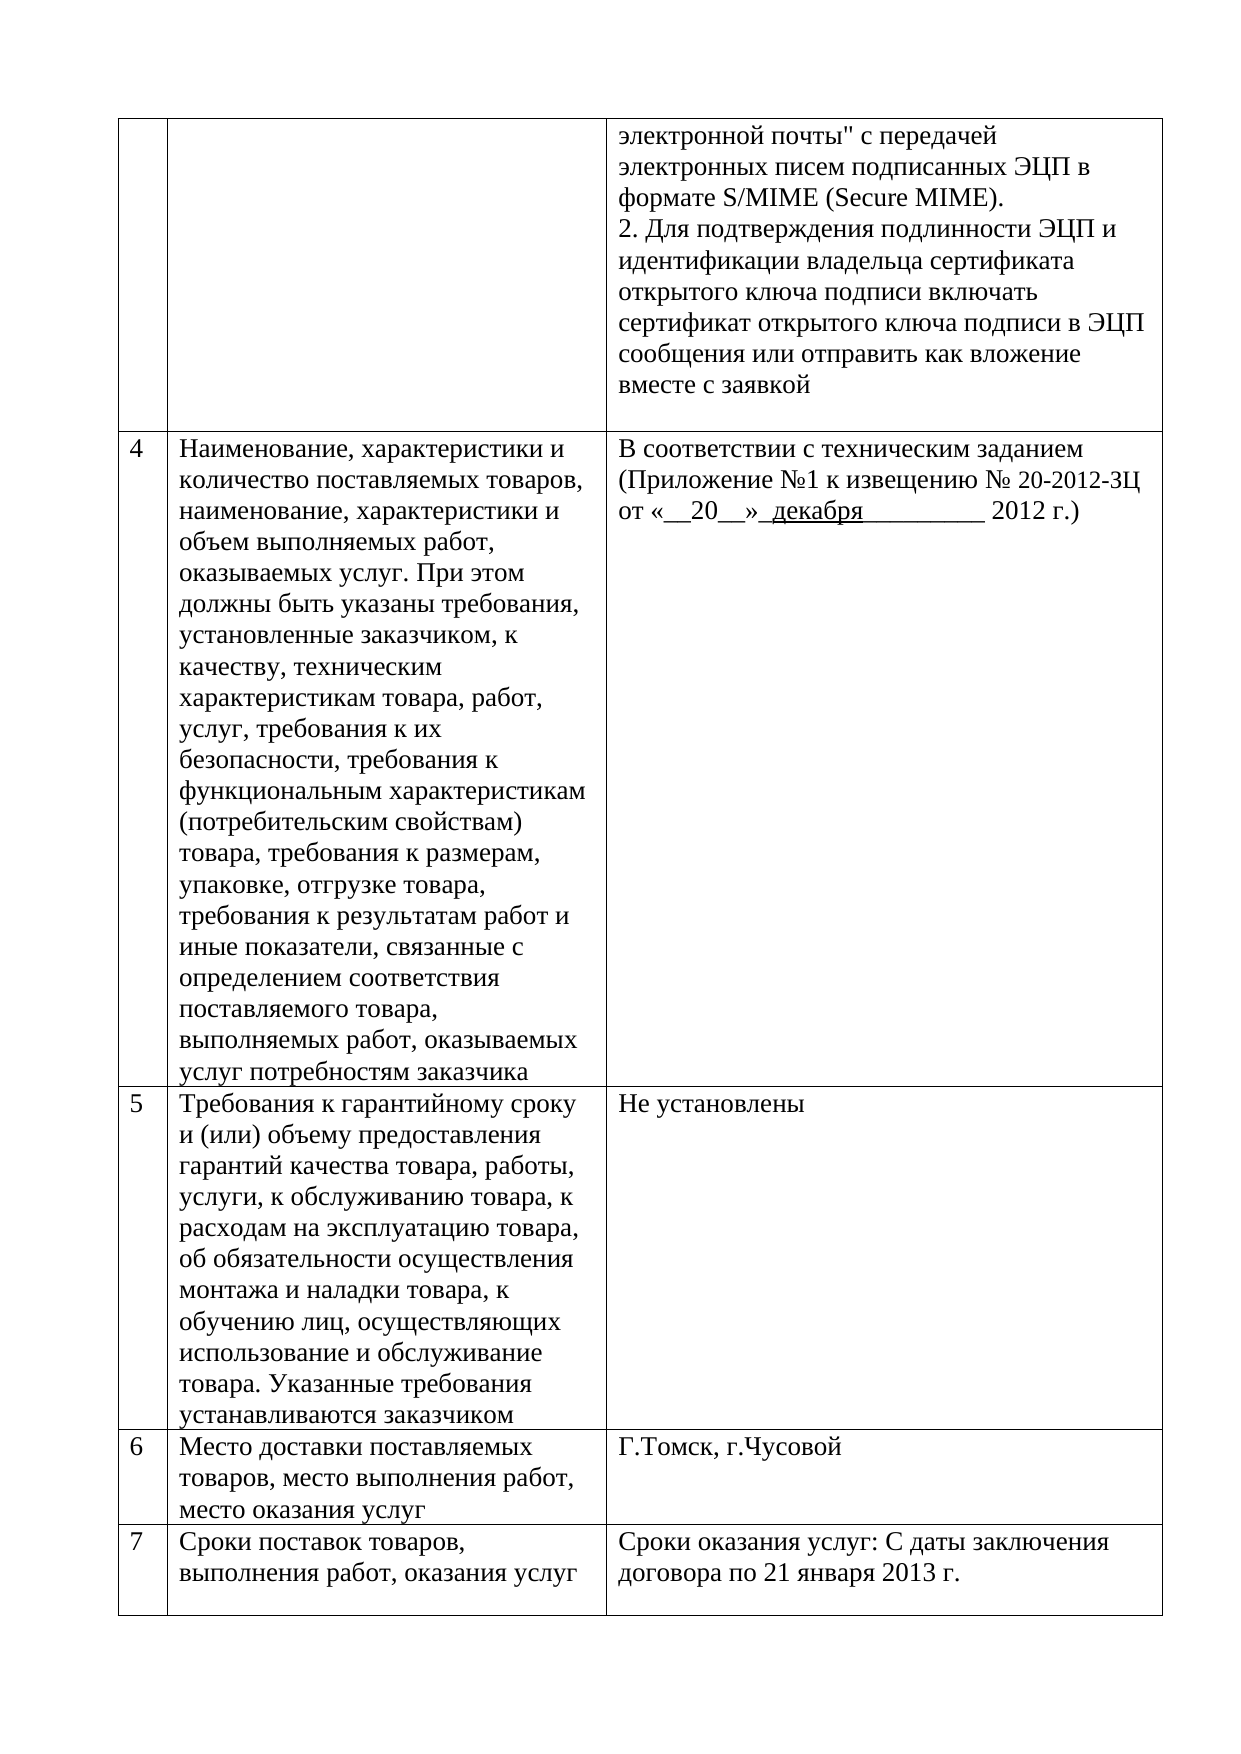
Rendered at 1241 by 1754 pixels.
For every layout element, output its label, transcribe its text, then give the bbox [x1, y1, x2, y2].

table_cell Место доставки поставляемых товаров, место выполнения работ, место оказания услуг [168, 1430, 606, 1524]
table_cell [607, 119, 1162, 431]
table_cell Требования к гарантийному сроку и (или) объему предоставления гарантий качества товара, работы, услуги, к обслуживанию товара, к расходам на эксплуатацию товара, об обязательности осуществления монтажа и наладки товара, к обучению лиц, осуществляющих использование и обслуживание товара. Указанные требования устанавливаются заказчиком [168, 1087, 606, 1429]
table_cell 3 [119, 119, 167, 431]
table_cell Сроки оказания услуг: С даты заключения договора по 21 января 2013 г. [607, 1525, 1162, 1615]
table_cell Г.Томск, г.Чусовой [607, 1430, 1162, 1524]
table_cell 5 [119, 1087, 167, 1429]
table_cell 4 [119, 432, 167, 1086]
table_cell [168, 119, 606, 431]
table_cell Наименование, характеристики и количество поставляемых товаров, наименование, характеристики и объем выполняемых работ, оказываемых услуг. При этом должны быть указаны требования, установленные заказчиком, к качеству, техническим характеристикам товара, работ, услуг, требования к их безопасности, требования к функциональным характеристикам (потребительским свойствам) товара, требования к размерам, упаковке, отгрузке товара, требования к результатам работ и иные показатели, связанные с определением соответствия поставляемого товара, выполняемых работ, оказываемых услуг потребностям заказчика [168, 432, 606, 1086]
table_cell Не установлены [607, 1087, 1162, 1429]
table_cell 6 [119, 1430, 167, 1524]
table_cell 7 [119, 1525, 167, 1615]
table_cell Сроки поставок товаров, выполнения работ, оказания услуг [168, 1525, 606, 1615]
table_cell В соответствии с техническим заданием (Приложение №1 к извещению № 20-2012-ЗЦ от «__20__»_декабря_________ 2012 г.) [607, 432, 1162, 1086]
